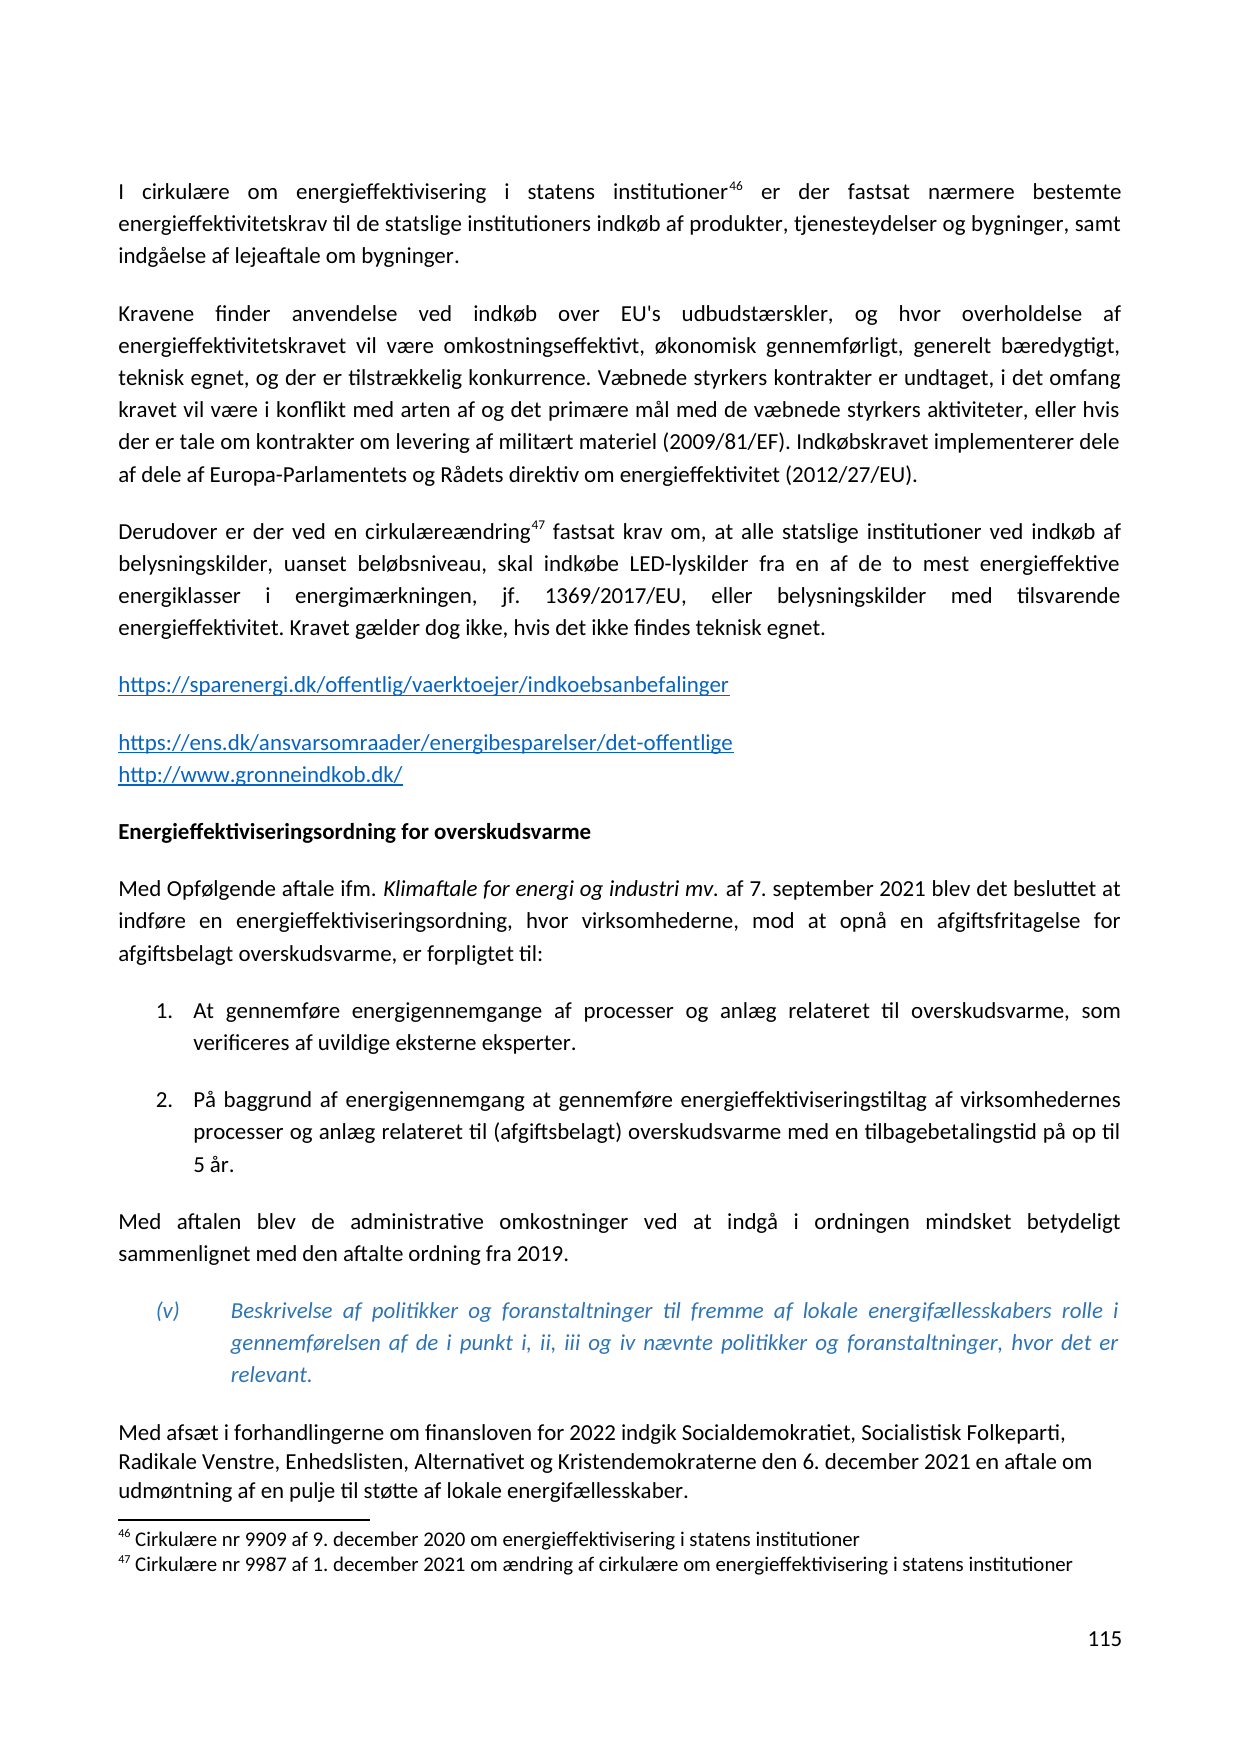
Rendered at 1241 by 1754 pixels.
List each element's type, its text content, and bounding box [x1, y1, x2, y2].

list At gennemføre energigennemgange af processer og anlæg relateret til overskudsvarme, som verificeres af uvildige eksterne eksperter. [156, 996, 1122, 1056]
text Energieffektiviseringsordning for overskudsvarme [118, 817, 1122, 845]
text Derudover er der ved en cirkulæreændring fastsat krav om, at alle statslige institutioner ved indkøb af belysningskilder, uanset beløbsniveau, skal indkøbe LED-lyskilder fra en af de to mest energieffektive energiklasser i energimærkningen, jf. 1369/2017/EU, eller belysningskilder med tilsvarende energieffektivitet. Kravet gælder dog ikke, hvis det ikke findes teknisk egnet. [118, 517, 1122, 641]
text Med aftalen blev de administrative omkostninger ved at indgå i ordningen mindsket betydeligt sammenlignet med den aftalte ordning fra 2019. [118, 1207, 1122, 1267]
subtitle Beskrivelse af politikker og foranstaltninger til fremme af lokale energifællesskabers rolle i gennemførelsen af de i punkt i, ii, iii og iv nævnte politikker og foranstaltninger, hvor det er relevant. [156, 1296, 1122, 1389]
text Med afsæt i forhandlingerne om finansloven for 2022 indgik Socialdemokratiet, Socialistisk Folkeparti, Radikale Venstre, Enhedslisten, Alternativet og Kristendemokraterne den 6. december 2021 en aftale om udmøntning af en pulje til støtte af lokale energifællesskaber. [118, 1418, 1122, 1504]
list På baggrund af energigennemgang at gennemføre energieffektiviseringstiltag af virksomhedernes processer og anlæg relateret til (afgiftsbelagt) overskudsvarme med en tilbagebetalingstid på op til 5 år. [156, 1085, 1122, 1178]
text I cirkulære om energieffektivisering i statens institutioner er der fastsat nærmere bestemte energieffektivitetskrav til de statslige institutioners indkøb af produkter, tjenesteydelser og bygninger, samt indgåelse af lejeaftale om bygninger. [118, 177, 1122, 269]
text Med Opfølgende aftale ifm. Klimaftale for energi og industri mv. af 7. september 2021 blev det besluttet at indføre en energieffektiviseringsordning, hvor virksomhederne, mod at opnå en afgiftsfritagelse for afgiftsbelagt overskudsvarme, er forpligtet til: [118, 874, 1122, 967]
text https://sparenergi.dk/offentlig/vaerktoejer/indkoebsanbefalinger [118, 671, 1122, 699]
text Kravene finder anvendelse ved indkøb over EU's udbudstærskler, og hvor overholdelse af energieffektivitetskravet vil være omkostningseffektivt, økonomisk gennemførligt, generelt bæredygtigt, teknisk egnet, og der er tilstrækkelig konkurrence. Væbnede styrkers kontrakter er undtaget, i det omfang kravet vil være i konflikt med arten af og det primære mål med de væbnede styrkers aktiviteter, eller hvis der er tale om kontrakter om levering af militært materiel (2009/81/EF). Indkøbskravet implementerer dele af dele af Europa-Parlamentets og Rådets direktiv om energieffektivitet (2012/27/EU). [118, 299, 1122, 488]
text https://ens.dk/ansvarsomraader/energibesparelser/det-offentlige http://www.gronneindkob.dk/ [118, 728, 1122, 788]
